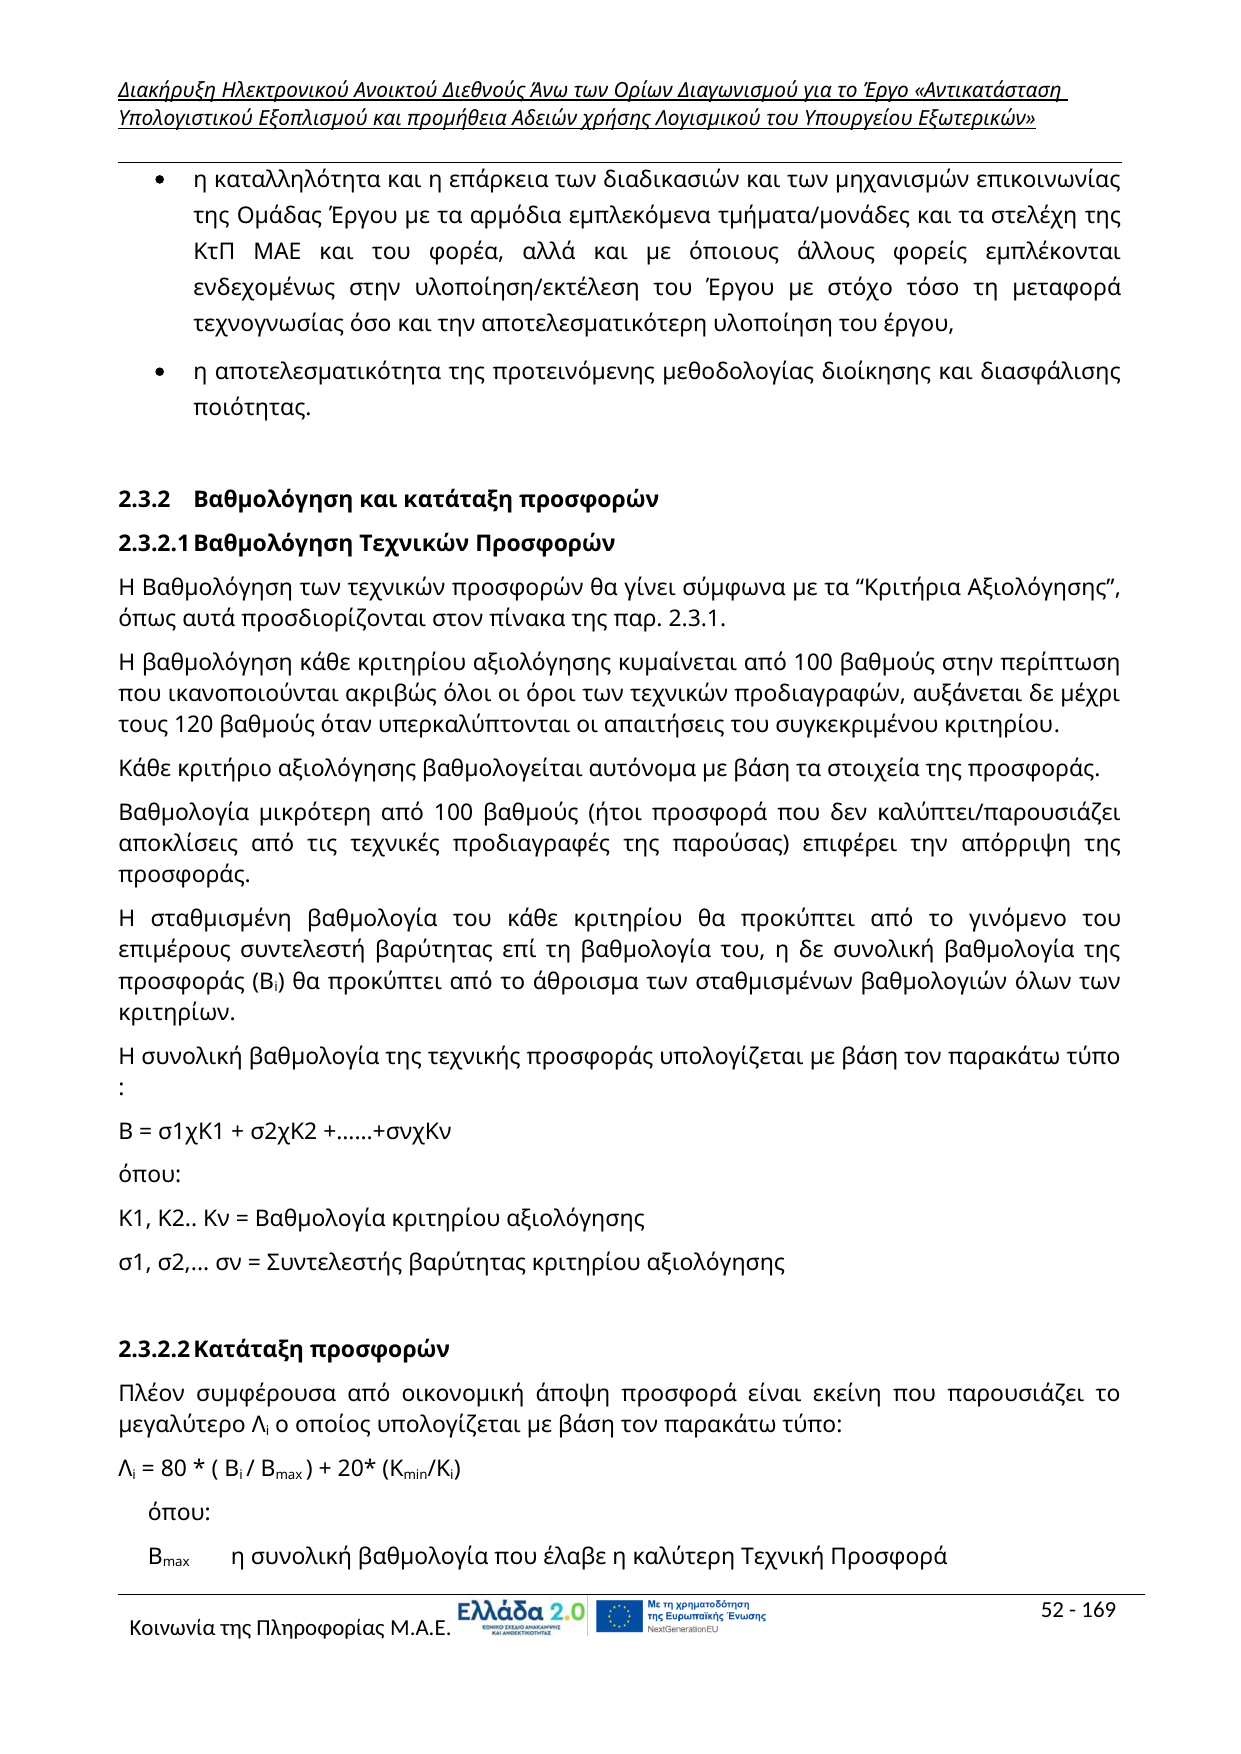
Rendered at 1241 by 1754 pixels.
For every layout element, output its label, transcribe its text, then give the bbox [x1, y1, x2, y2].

text όπου: [118, 1158, 1122, 1189]
subtitle Βαθμολόγηση και κατάταξη προσφορών [118, 483, 1122, 514]
text Κάθε κριτήριο αξιολόγησης βαθμολογείται αυτόνομα με βάση τα στοιχεία της προσφοράς. [118, 752, 1122, 783]
subtitle Κατάταξη προσφορών [118, 1333, 1122, 1364]
text Η Βαθμολόγηση των τεχνικών προσφορών θα γίνει σύμφωνα με τα “Κριτήρια Αξιολόγησης”, όπως αυτά προσδιορίζονται στον πίνακα της παρ. 2.3.1. [118, 571, 1122, 633]
list η αποτελεσματικότητα της προτεινόμενης μεθοδολογίας διοίκησης και διασφάλισης ποιότητας. [156, 355, 1122, 422]
subtitle Βαθμολόγηση Τεχνικών Προσφορών [118, 527, 1122, 558]
text Λi = 80 * ( Βi / Βmax ) + 20* (Kmin/Ki) [118, 1452, 1122, 1483]
text Πλέον συμφέρουσα από οικονομική άποψη προσφορά είναι εκείνη που παρουσιάζει το μεγαλύτερο Λi ο οποίος υπολογίζεται με βάση τον παρακάτω τύπο: [118, 1377, 1122, 1439]
text Βαθμολογία μικρότερη από 100 βαθμούς (ήτοι προσφορά που δεν καλύπτει/παρουσιάζει αποκλίσεις από τις τεχνικές προδιαγραφές της παρούσας) επιφέρει την απόρριψη της προσφοράς. [118, 796, 1122, 889]
text Η σταθμισμένη βαθμολογία του κάθε κριτηρίου θα προκύπτει από το γινόμενο του επιμέρους συντελεστή βαρύτητας επί τη βαθμολογία του, η δε συνολική βαθμολογία της προσφοράς (Βi) θα προκύπτει από το άθροισμα των σταθμισμένων βαθμολογιών όλων των κριτηρίων. [118, 902, 1122, 1027]
text όπου: [148, 1496, 1122, 1527]
list η καταλληλότητα και η επάρκεια των διαδικασιών και των μηχανισμών επικοινωνίας της Ομάδας Έργου με τα αρμόδια εμπλεκόμενα τμήματα/μονάδες και τα στελέχη της ΚτΠ ΜΑΕ και του φορέα, αλλά και με όποιους άλλους φορείς εμπλέκονται ενδεχομένως στην υλοποίηση/εκτέλεση του Έργου με στόχο τόσο τη μεταφορά τεχνογνωσίας όσο και την αποτελεσματικότερη υλοποίηση του έργου, [156, 163, 1122, 338]
text σ1, σ2,... σν = Συντελεστής βαρύτητας κριτηρίου αξιολόγησης [118, 1246, 1122, 1277]
text Η βαθμολόγηση κάθε κριτηρίου αξιολόγησης κυμαίνεται από 100 βαθμούς στην περίπτωση που ικανοποιούνται ακριβώς όλοι οι όροι των τεχνικών προδιαγραφών, αυξάνεται δε μέχρι τους 120 βαθμούς όταν υπερκαλύπτονται οι απαιτήσεις του συγκεκριμένου κριτηρίου. [118, 646, 1122, 739]
text Β = σ1χΚ1 + σ2χΚ2 +……+σνχΚν [118, 1114, 1122, 1146]
text Βmax η συνολική βαθμολογία που έλαβε η καλύτερη Τεχνική Προσφορά [148, 1539, 1122, 1571]
text Η συνολική βαθμολογία της τεχνικής προσφοράς υπολογίζεται με βάση τον παρακάτω τύπο : [118, 1039, 1122, 1102]
picture [456, 1595, 770, 1636]
text Κ1, Κ2.. Κν = Βαθμολογία κριτηρίου αξιολόγησης [118, 1202, 1122, 1233]
